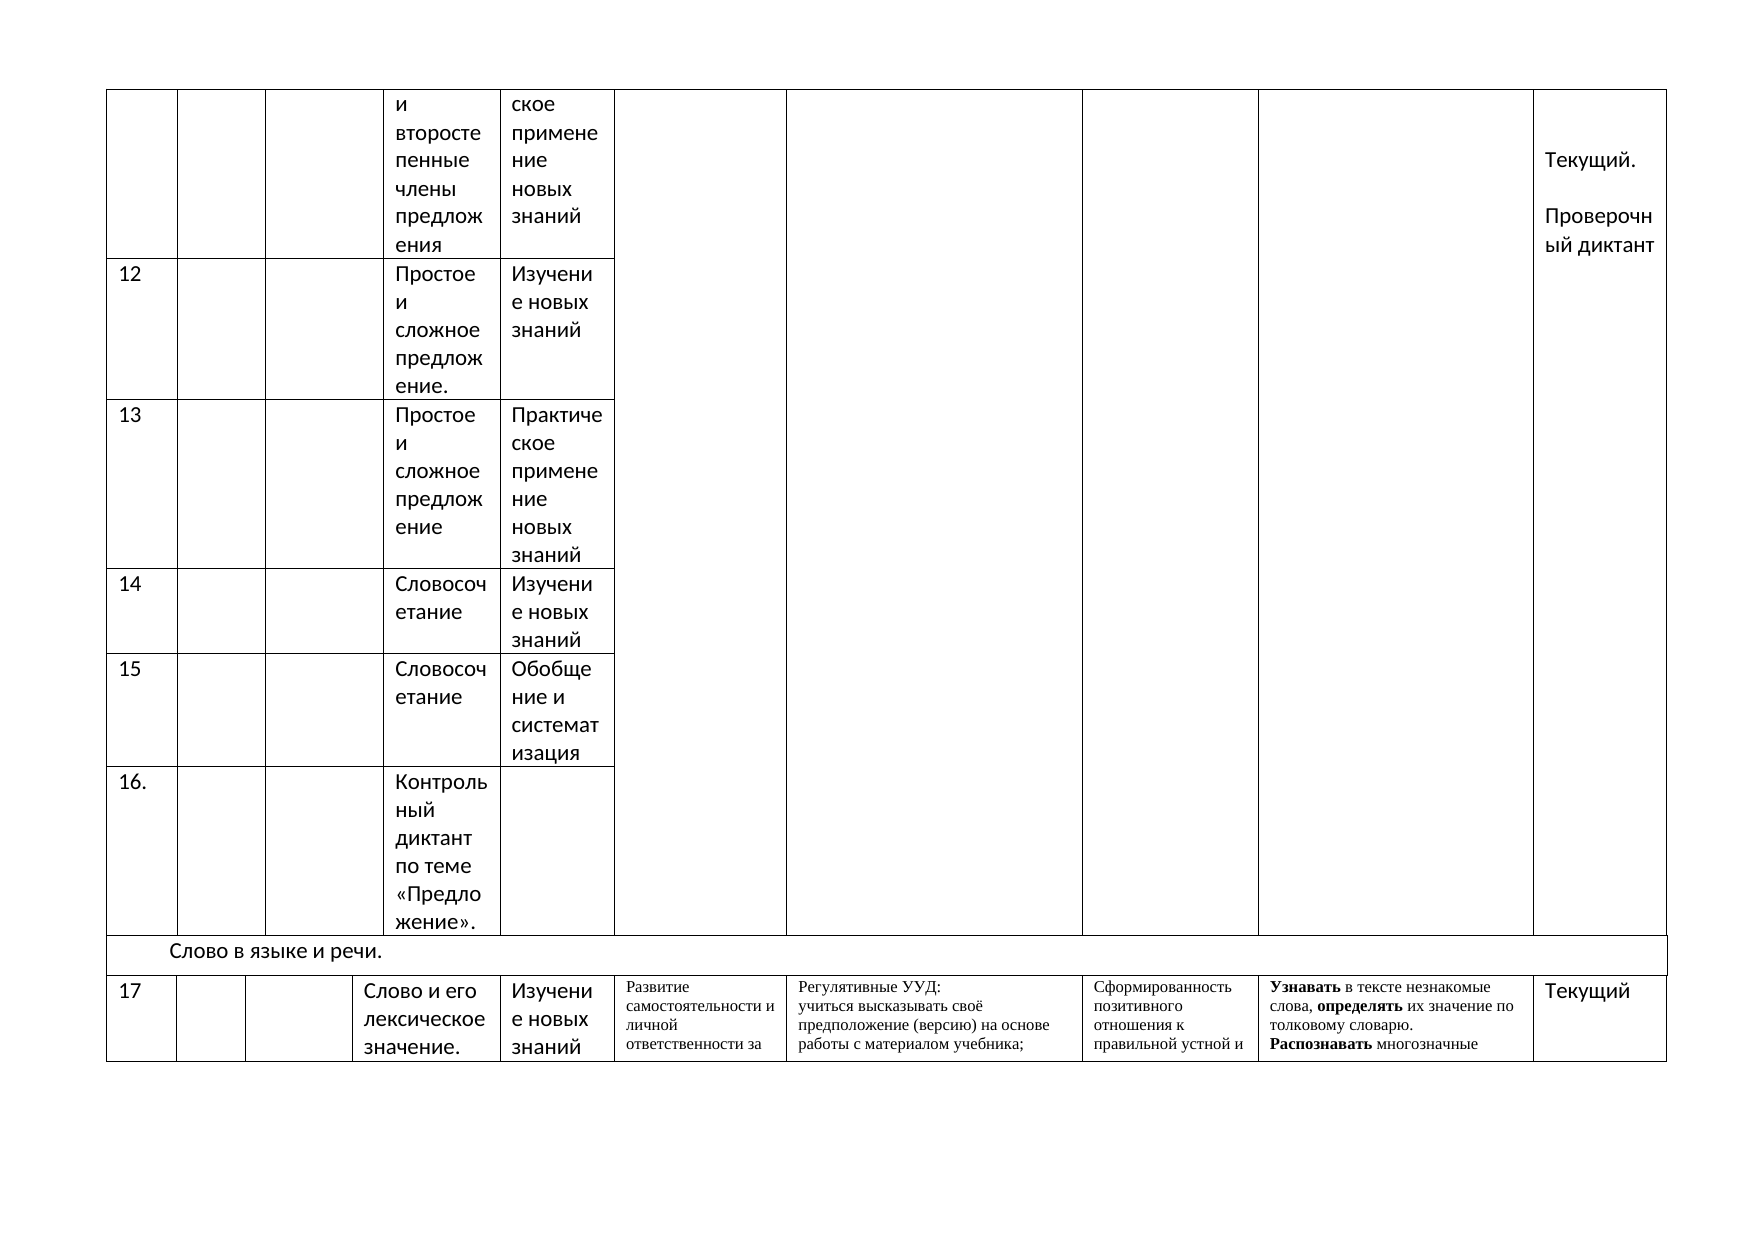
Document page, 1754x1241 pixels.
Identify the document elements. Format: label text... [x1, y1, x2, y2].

table_cell Текущий [1534, 976, 1666, 1061]
table_cell 17 [107, 976, 176, 1061]
table_cell 12 [107, 259, 177, 399]
table_cell Словосочетание [384, 569, 500, 653]
table_cell Изучение новых знаний [501, 259, 614, 399]
table_cell [178, 767, 265, 935]
table_cell Практическое применение новых знаний [501, 400, 614, 568]
table_cell 13 [107, 400, 177, 568]
table_cell [266, 90, 383, 258]
table_cell [501, 767, 614, 935]
table_cell [266, 654, 383, 766]
table_cell Обобщение и систематизация [501, 654, 614, 766]
table_cell Словосочетание [384, 654, 500, 766]
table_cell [353, 976, 500, 1061]
table_cell [178, 259, 265, 399]
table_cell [384, 90, 500, 258]
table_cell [501, 90, 614, 258]
table_cell [178, 400, 265, 568]
table_cell 15 [107, 654, 177, 766]
table_cell [266, 569, 383, 653]
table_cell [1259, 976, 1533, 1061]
table_cell [177, 976, 245, 1061]
table_cell 16. [107, 767, 177, 935]
table_cell [266, 767, 383, 935]
table_cell 11 [107, 90, 177, 258]
table_cell Простое и сложное предложение. [384, 259, 500, 399]
table_cell [178, 569, 265, 653]
table_cell [266, 400, 383, 568]
table_cell [246, 976, 352, 1061]
table_cell [178, 90, 265, 258]
table_cell [266, 259, 383, 399]
table_cell Слово в языке и речи. [107, 936, 1667, 975]
table_cell Простое и сложное предложение [384, 400, 500, 568]
table_cell [178, 654, 265, 766]
table_cell 14 [107, 569, 177, 653]
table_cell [787, 976, 1082, 1061]
table_cell Изучение новых знаний [501, 569, 614, 653]
table_cell Контрольный диктант по теме «Предложение». [384, 767, 500, 935]
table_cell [501, 976, 614, 1061]
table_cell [1083, 976, 1258, 1061]
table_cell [615, 976, 786, 1061]
